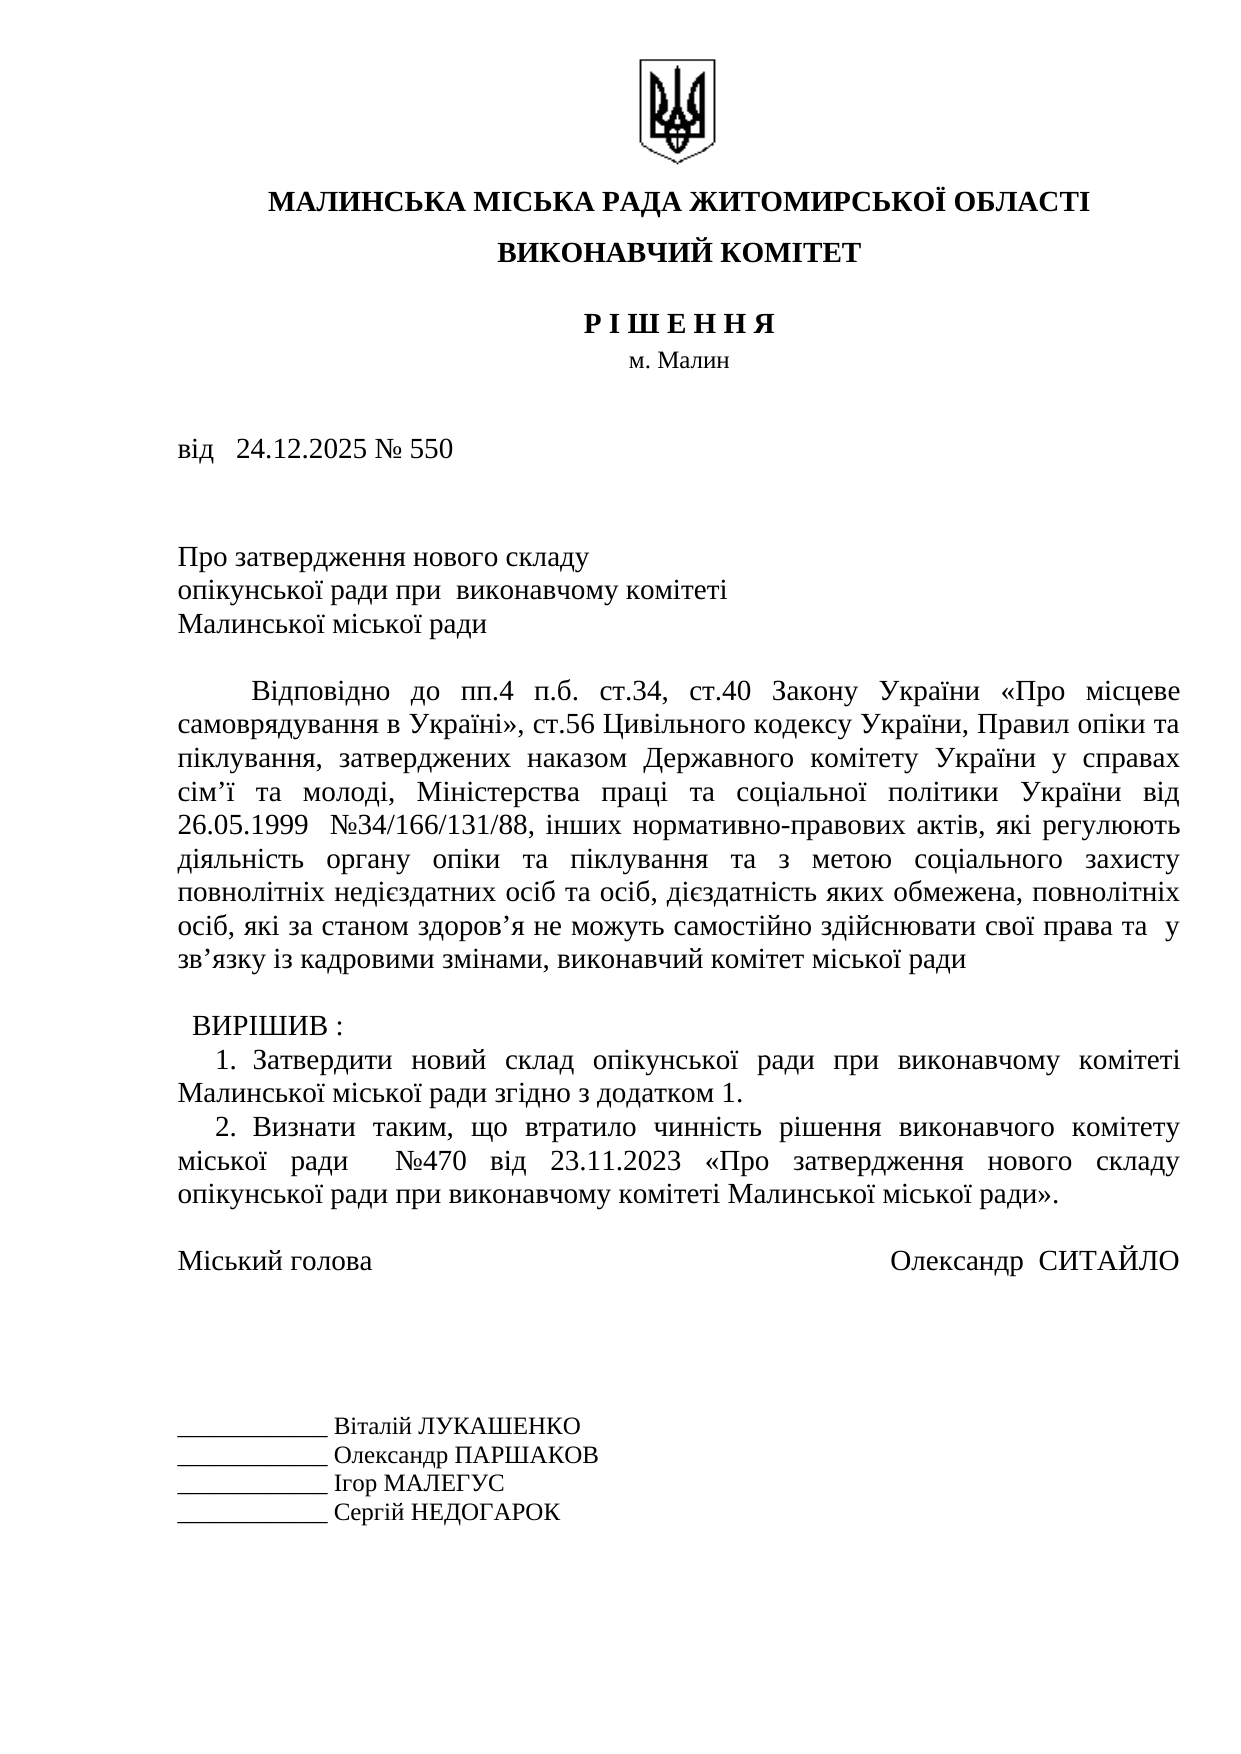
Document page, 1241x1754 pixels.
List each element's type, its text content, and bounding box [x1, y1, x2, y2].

text ____________ Олександр ПАРШАКОВ [177, 1440, 1181, 1468]
text Міський голова Олександр СИТАЙЛО [177, 1243, 1181, 1277]
text МАЛИНСЬКА МІСЬКА РАДА ЖИТОМИРСЬКОЇ ОБЛАСТІ [177, 184, 1181, 218]
text ____________ Ігор МАЛЕГУС [177, 1468, 1181, 1497]
text опікунської ради при виконавчому комітеті [177, 572, 1181, 606]
text ____________ Віталій ЛУКАШЕНКО [177, 1411, 1181, 1440]
picture [633, 59, 721, 166]
text Р І Ш Е Н Н Я [177, 306, 1181, 340]
list Затвердити новий склад опікунської ради при виконавчому комітеті Малинської міської ради згідно з додатком 1. [177, 1042, 1181, 1109]
list Визнати таким, що втратило чинність рішення виконавчого комітету міської ради №470 від 23.11.2023 «Про затвердження нового складу опікунської ради при виконавчому комітеті Малинської міської ради». [177, 1109, 1181, 1210]
text ВИКОНАВЧИЙ КОМІТЕТ [177, 235, 1181, 268]
text Відповідно до пп.4 п.б. ст.34, ст.40 Закону України «Про місцеве самоврядування в Україні», ст.56 Цивільного кодексу України, Правил опіки та піклування, затверджених наказом Державного комітету України у справах сім’ї та молоді, Міністерства праці та соціальної політики України від 26.05.1999 №34/166/131/88, інших нормативно-правових актів, які регулюють діяльність органу опіки та піклування та з метою соціального захисту повнолітніх недієздатних осіб та осіб, дієздатність яких обмежена, повнолітніх осіб, які за станом здоров’я не можуть самостійно здійснювати свої права та у зв’язку із кадровими змінами, виконавчий комітет міської ради [177, 673, 1181, 975]
text Про затвердження нового складу [177, 539, 1181, 572]
text ____________ Сергій НЕДОГАРОК [177, 1497, 1181, 1526]
text від 24.12.2025 № 550 [177, 431, 1181, 465]
text м. Малин [177, 345, 1181, 374]
text Малинської міської ради [177, 606, 1181, 639]
text ВИРІШИВ : [177, 1008, 1181, 1042]
